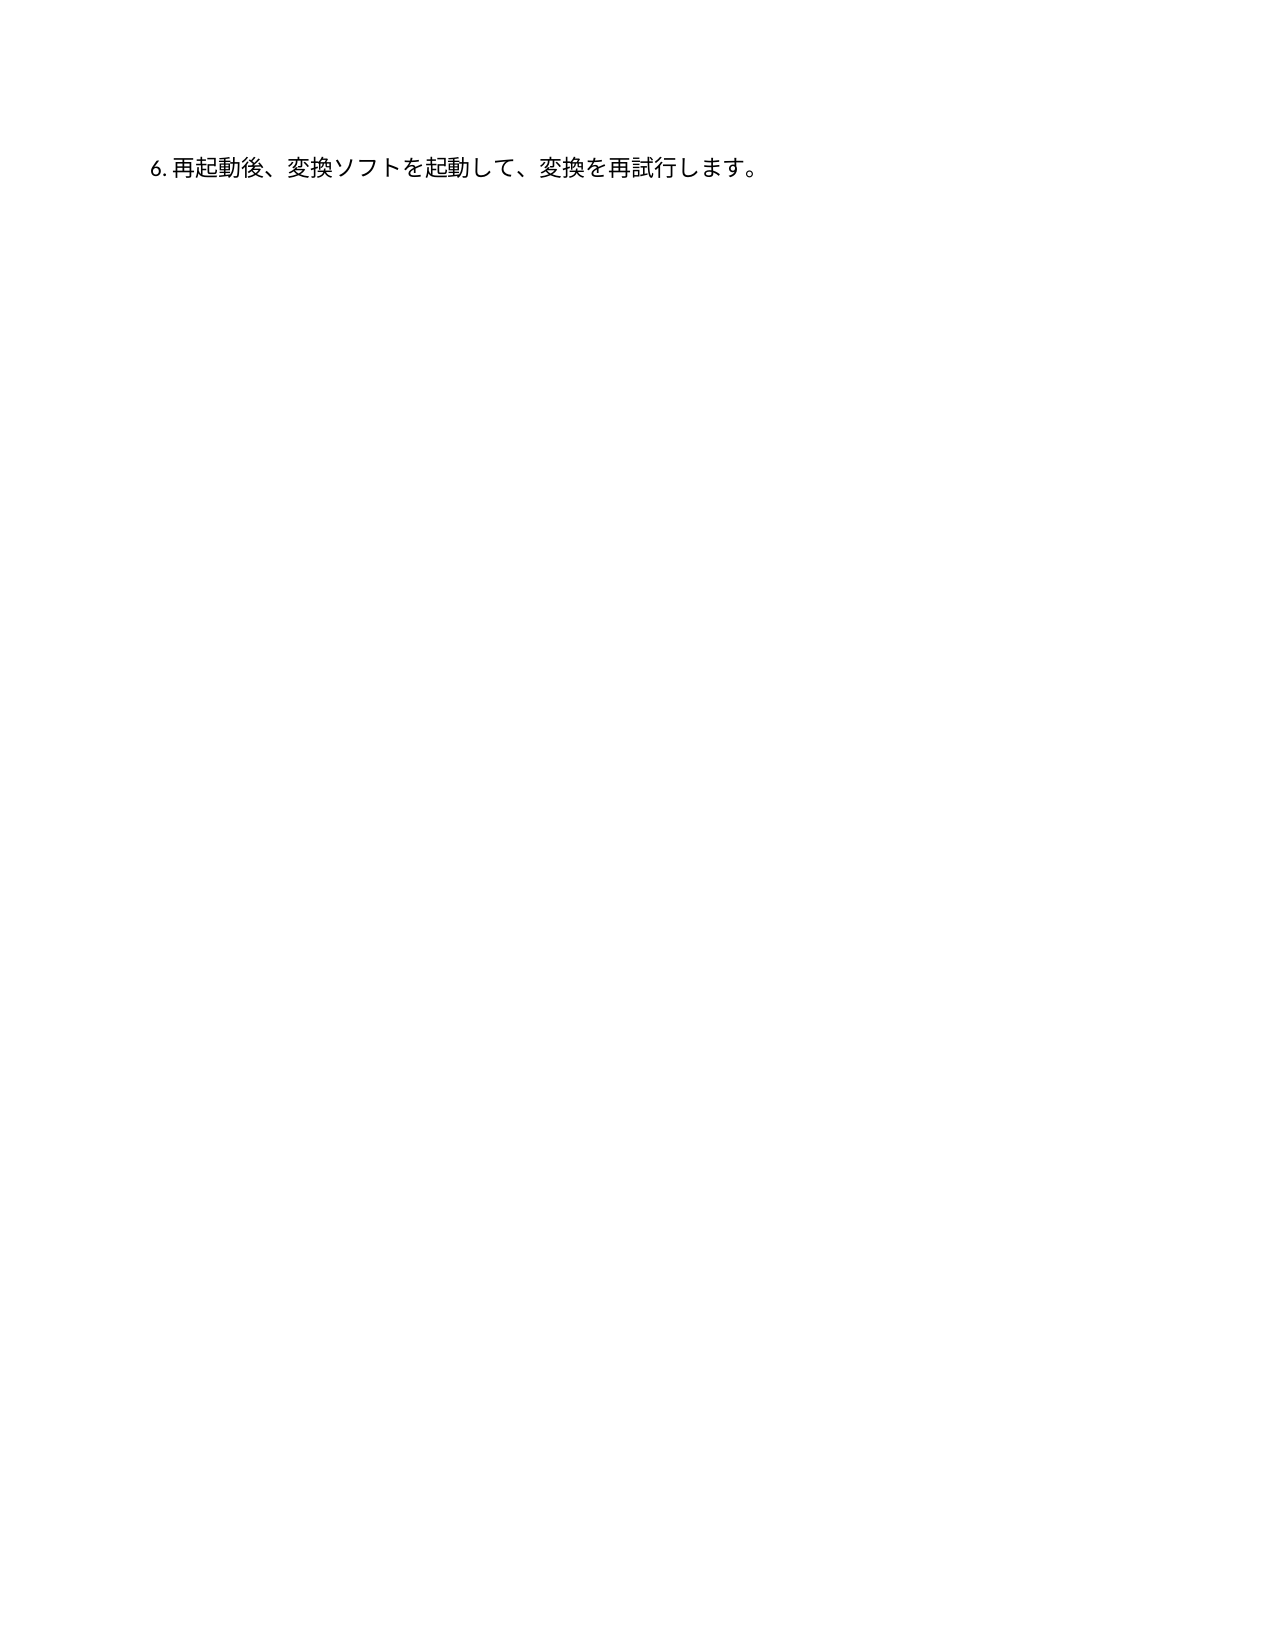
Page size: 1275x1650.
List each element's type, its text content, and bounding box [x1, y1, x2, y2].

text 6. 再起動後、変換ソフトを起動して、変換を再試行します。 [150, 150, 1125, 183]
